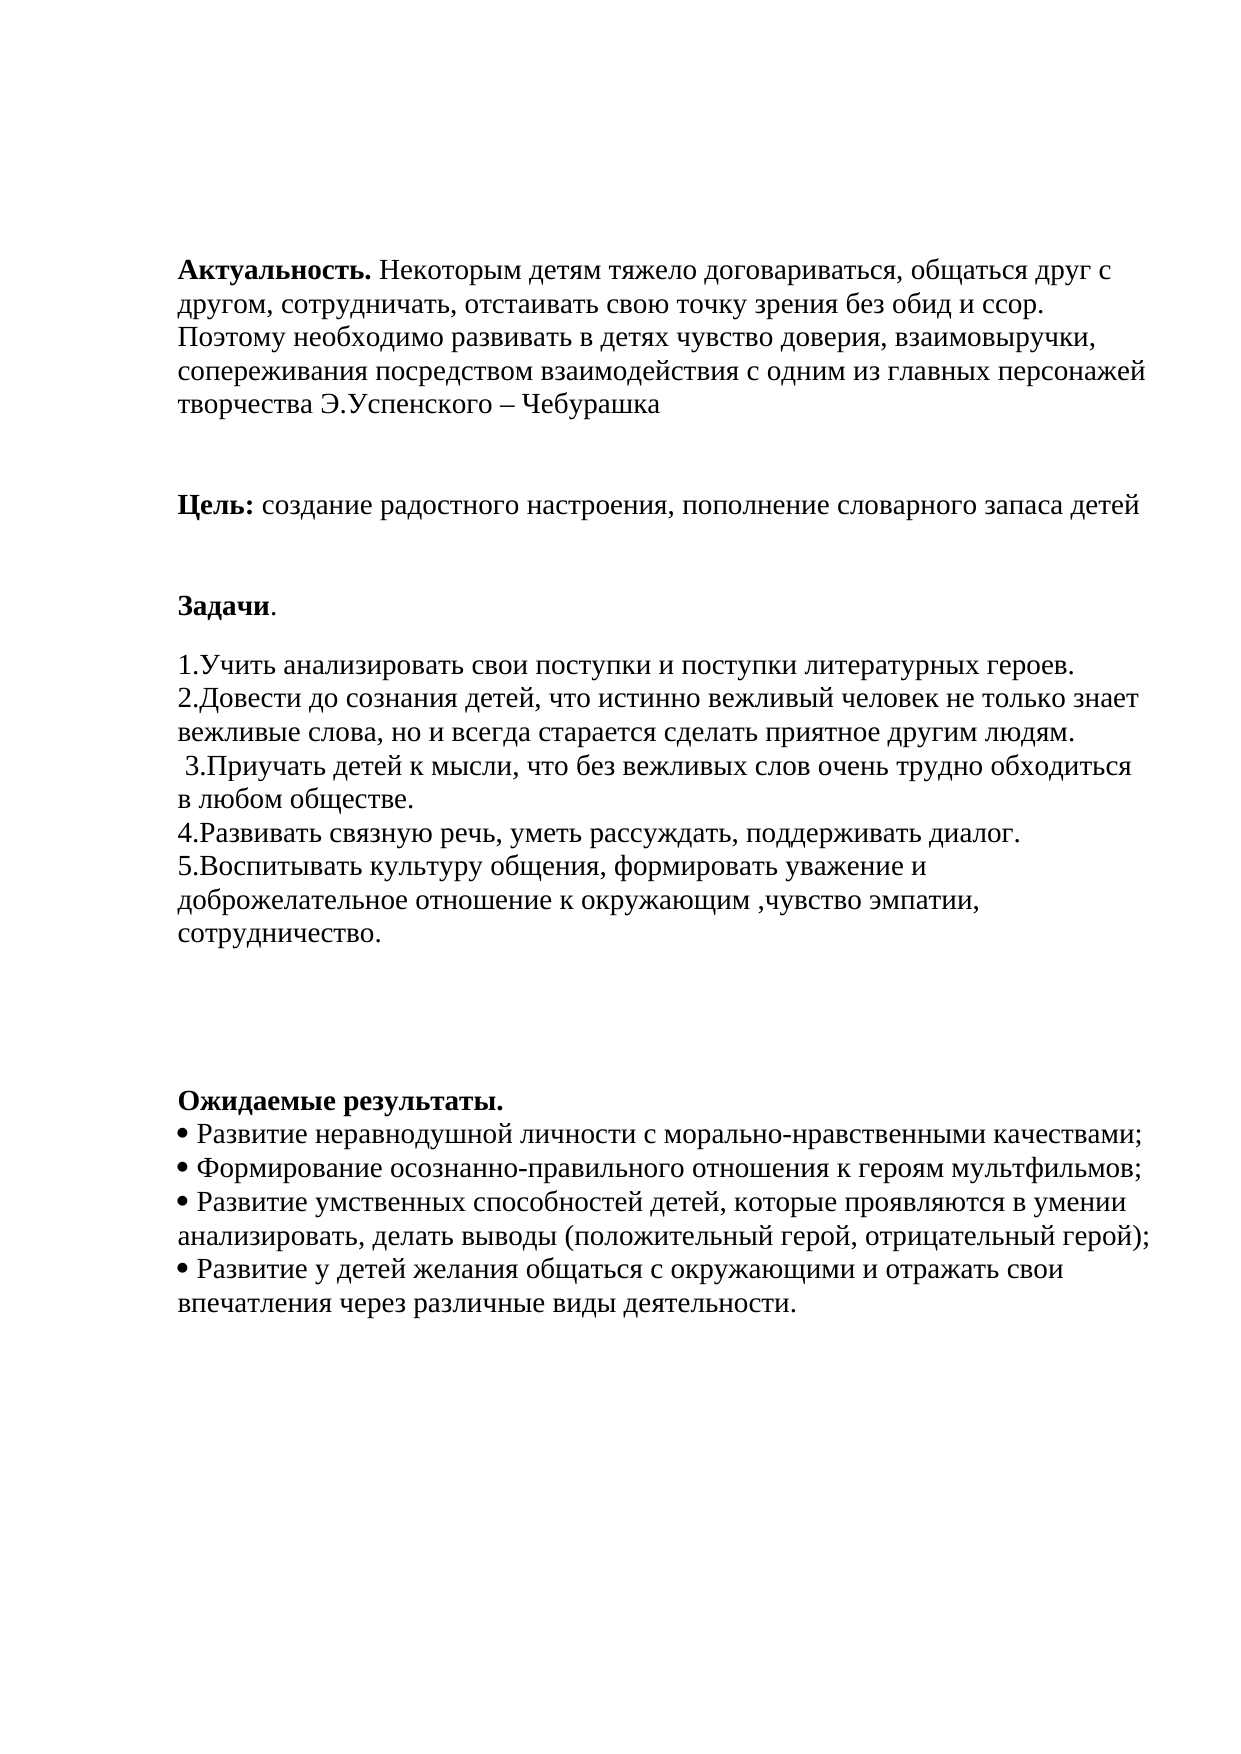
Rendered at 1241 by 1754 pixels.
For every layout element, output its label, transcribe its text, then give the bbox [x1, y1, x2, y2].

text 4.Развивать связную речь, уметь рассуждать, поддерживать диалог. [177, 815, 1152, 848]
text Актуальность. Некоторым детям тяжело договариваться, общаться друг с другом, сотрудничать, отстаивать свою точку зрения без обид и ссор. Поэтому необходимо развивать в детях чувство доверия, взаимовыручки, сопереживания посредством взаимодействия с одним из главных персонажей творчества Э.Успенского – Чебурашка [177, 252, 1152, 420]
text Задачи. [177, 588, 1152, 621]
text 5.Воспитывать культуру общения, формировать уважение и доброжелательное отношение к окружающим ,чувство эмпатии, сотрудничество. [177, 848, 1152, 949]
text Цель: создание радостного настроения, пополнение словарного запаса детей [177, 487, 1152, 521]
text Ожидаемые результаты. [177, 1083, 1152, 1117]
text Развитие неравнодушной личности с морально-нравственными качествами; Формирование осознанно-правильного отношения к героям мультфильмов; Развитие умственных способностей детей, которые проявляются в умении анализировать, делать выводы (положительный герой, отрицательный герой); Развитие у детей желания общаться с окружающими и отражать свои впечатления через различные виды деятельности. [177, 1117, 1152, 1318]
text 3.Приучать детей к мысли, что без вежливых слов очень трудно обходиться в любом обществе. [414, 748, 1152, 815]
